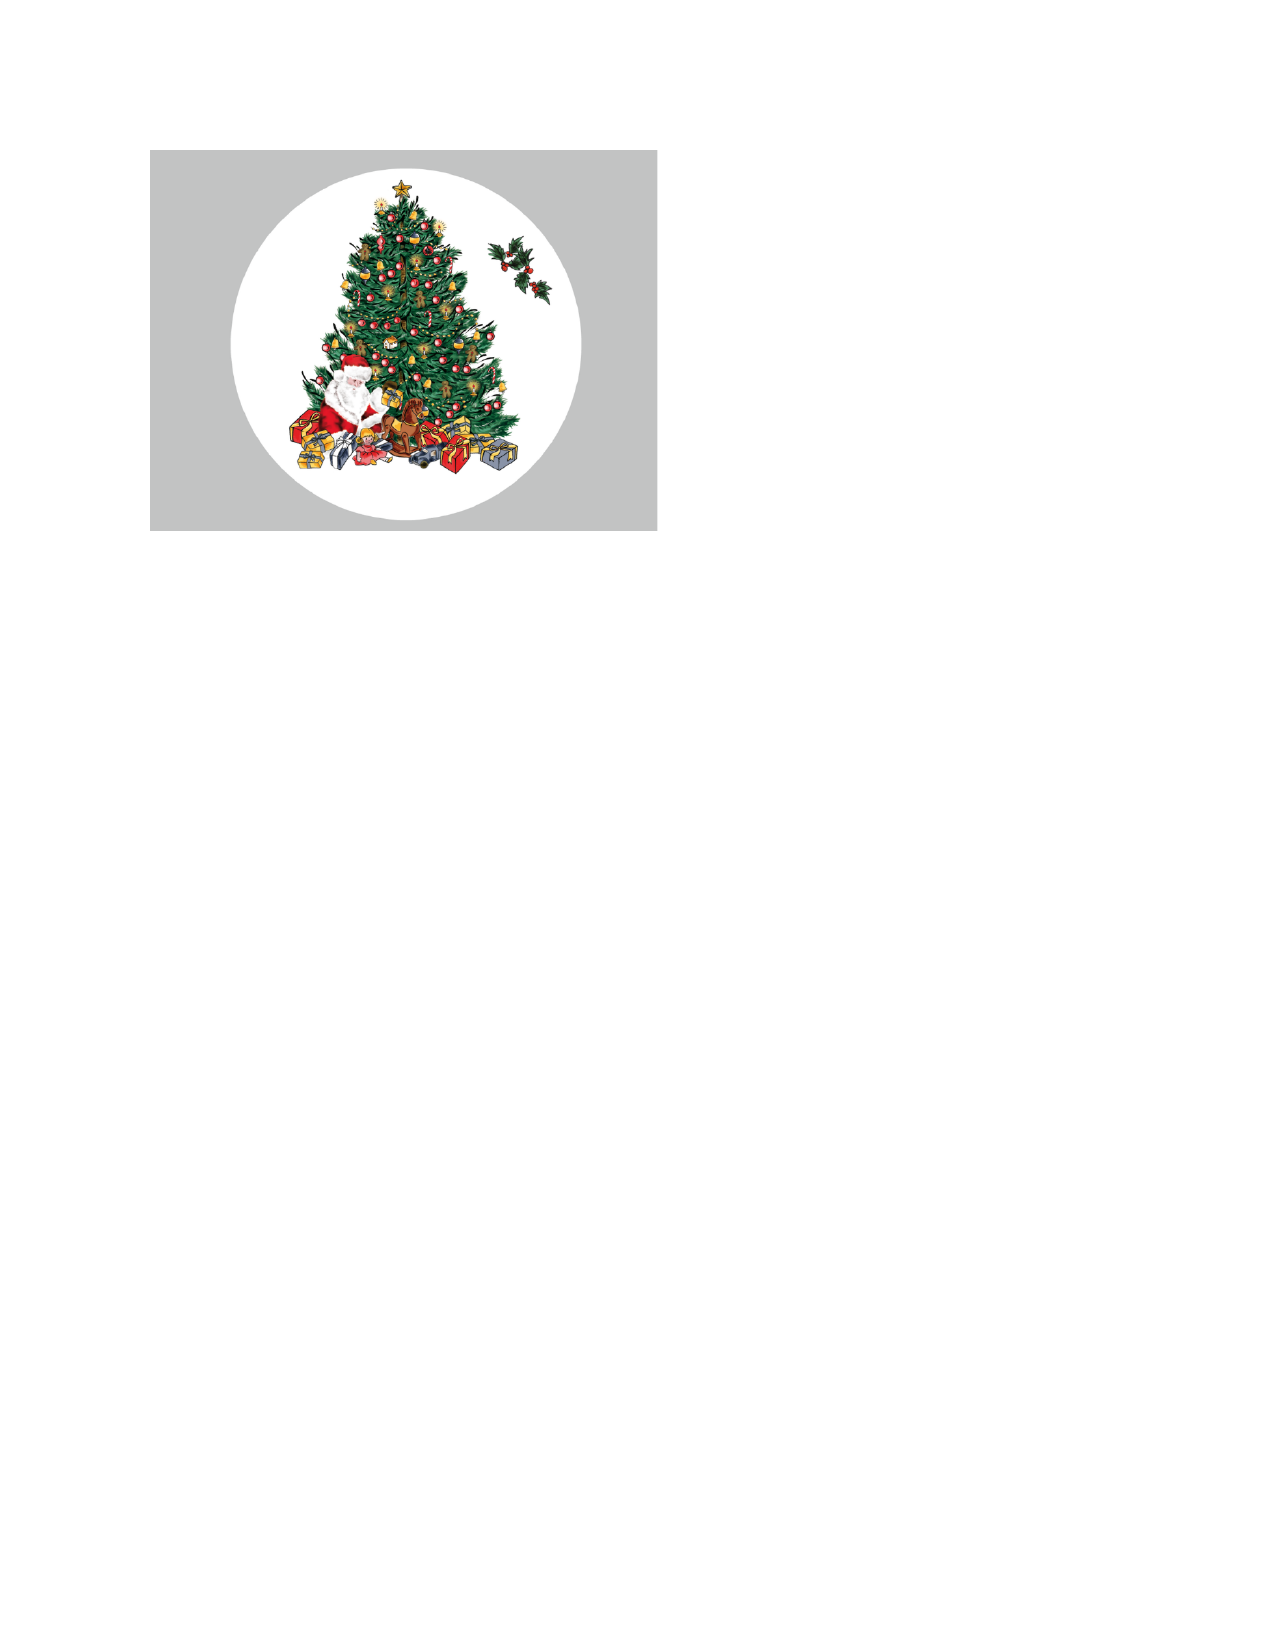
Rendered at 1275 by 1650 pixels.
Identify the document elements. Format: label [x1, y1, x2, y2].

picture [150, 150, 658, 531]
